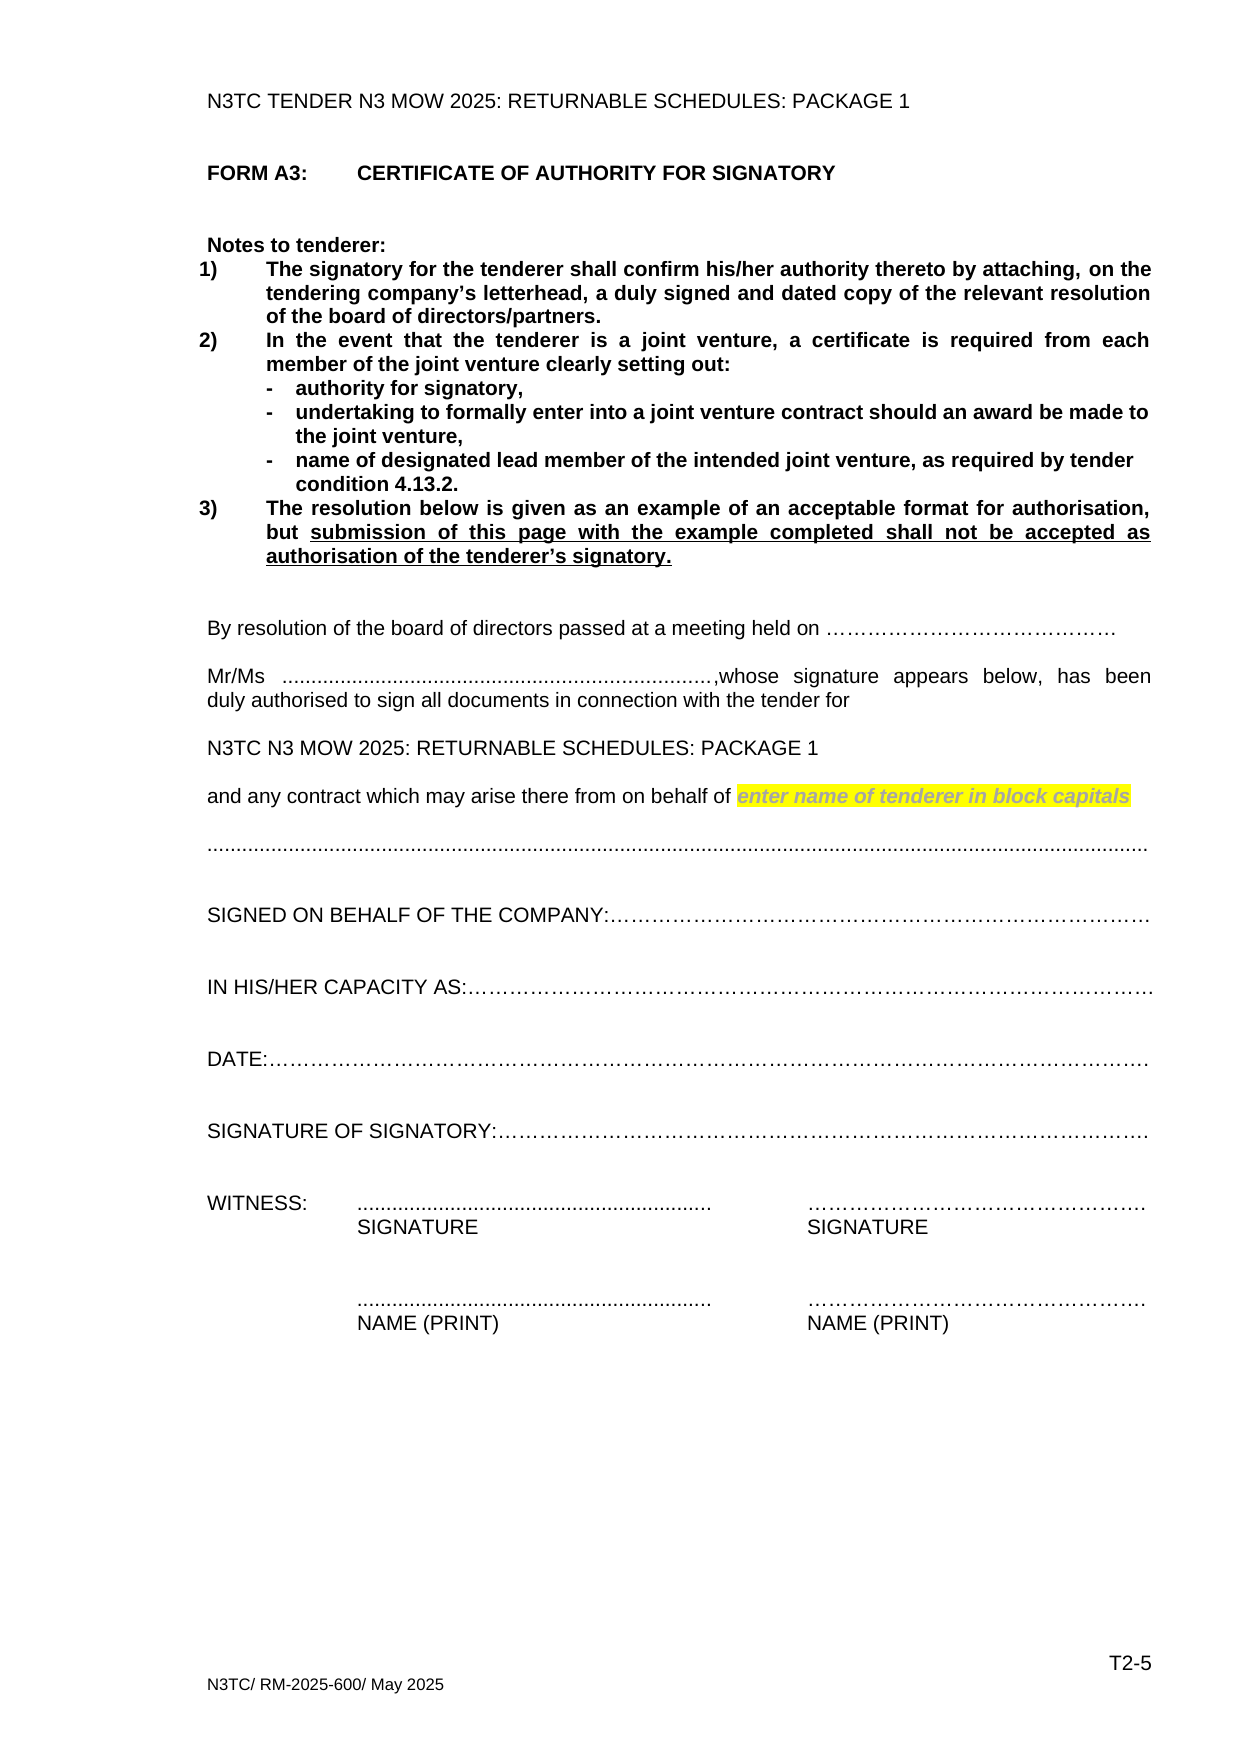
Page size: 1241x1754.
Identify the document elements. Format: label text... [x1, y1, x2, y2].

text SIGNATURE SIGNATURE [207, 1215, 1152, 1239]
text Mr/Ms ,whose signature appears below, has been duly authorised to sign all documents in connection with the tender for [207, 664, 1152, 712]
subtitle FORM A3: CERTIFICATE OF AUTHORITY FOR SIGNATORY [207, 161, 1152, 184]
text SIGNED ON BEHALF OF THE COMPANY:…………………………………………………………………… [207, 903, 1152, 927]
text SIGNATURE OF SIGNATORY:…………………………………………………………………………………. [207, 1119, 1152, 1143]
list undertaking to formally enter into a joint venture contract should an award be made to the joint venture, [266, 400, 1152, 448]
list In the event that the tenderer is a joint venture, a certificate is required from each member of the joint venture clearly setting out: [199, 328, 1152, 376]
text Notes to tenderer: [207, 232, 1152, 256]
text WITNESS: …………………………………………. [207, 1191, 1152, 1215]
text IN HIS/HER CAPACITY AS:……………………………………………………………………………………… [207, 975, 1158, 999]
text NAME (PRINT) NAME (PRINT) [207, 1311, 1152, 1334]
list The signatory for the tenderer shall confirm his/her authority thereto by attaching, on the tendering company’s letterhead, a duly signed and dated copy of the relevant resolution of the board of directors/partners. [199, 256, 1152, 328]
text …………………………………………. [207, 1287, 1152, 1311]
list name of designated lead member of the intended joint venture, as required by tender condition 4.13.2. [266, 448, 1152, 496]
text N3TC N3 MOW 2025: RETURNABLE SCHEDULES: PACKAGE 1 [207, 736, 1152, 759]
text and any contract which may arise there from on behalf of enter name of tenderer in block capitals [207, 783, 1152, 807]
list The resolution below is given as an example of an acceptable format for authorisation, but submission of this page with the example completed shall not be accepted as authorisation of the tenderer’s signatory. [199, 496, 1152, 568]
text By resolution of the board of directors passed at a meeting held on …………………………………… [207, 616, 1152, 640]
list authority for signatory, [266, 376, 1152, 400]
text N3TC TENDER N3 MOW 2025: RETURNABLE SCHEDULES: PACKAGE 1 [207, 89, 1152, 113]
text DATE:………………………………………………………………………………………………………………. [207, 1047, 1152, 1071]
